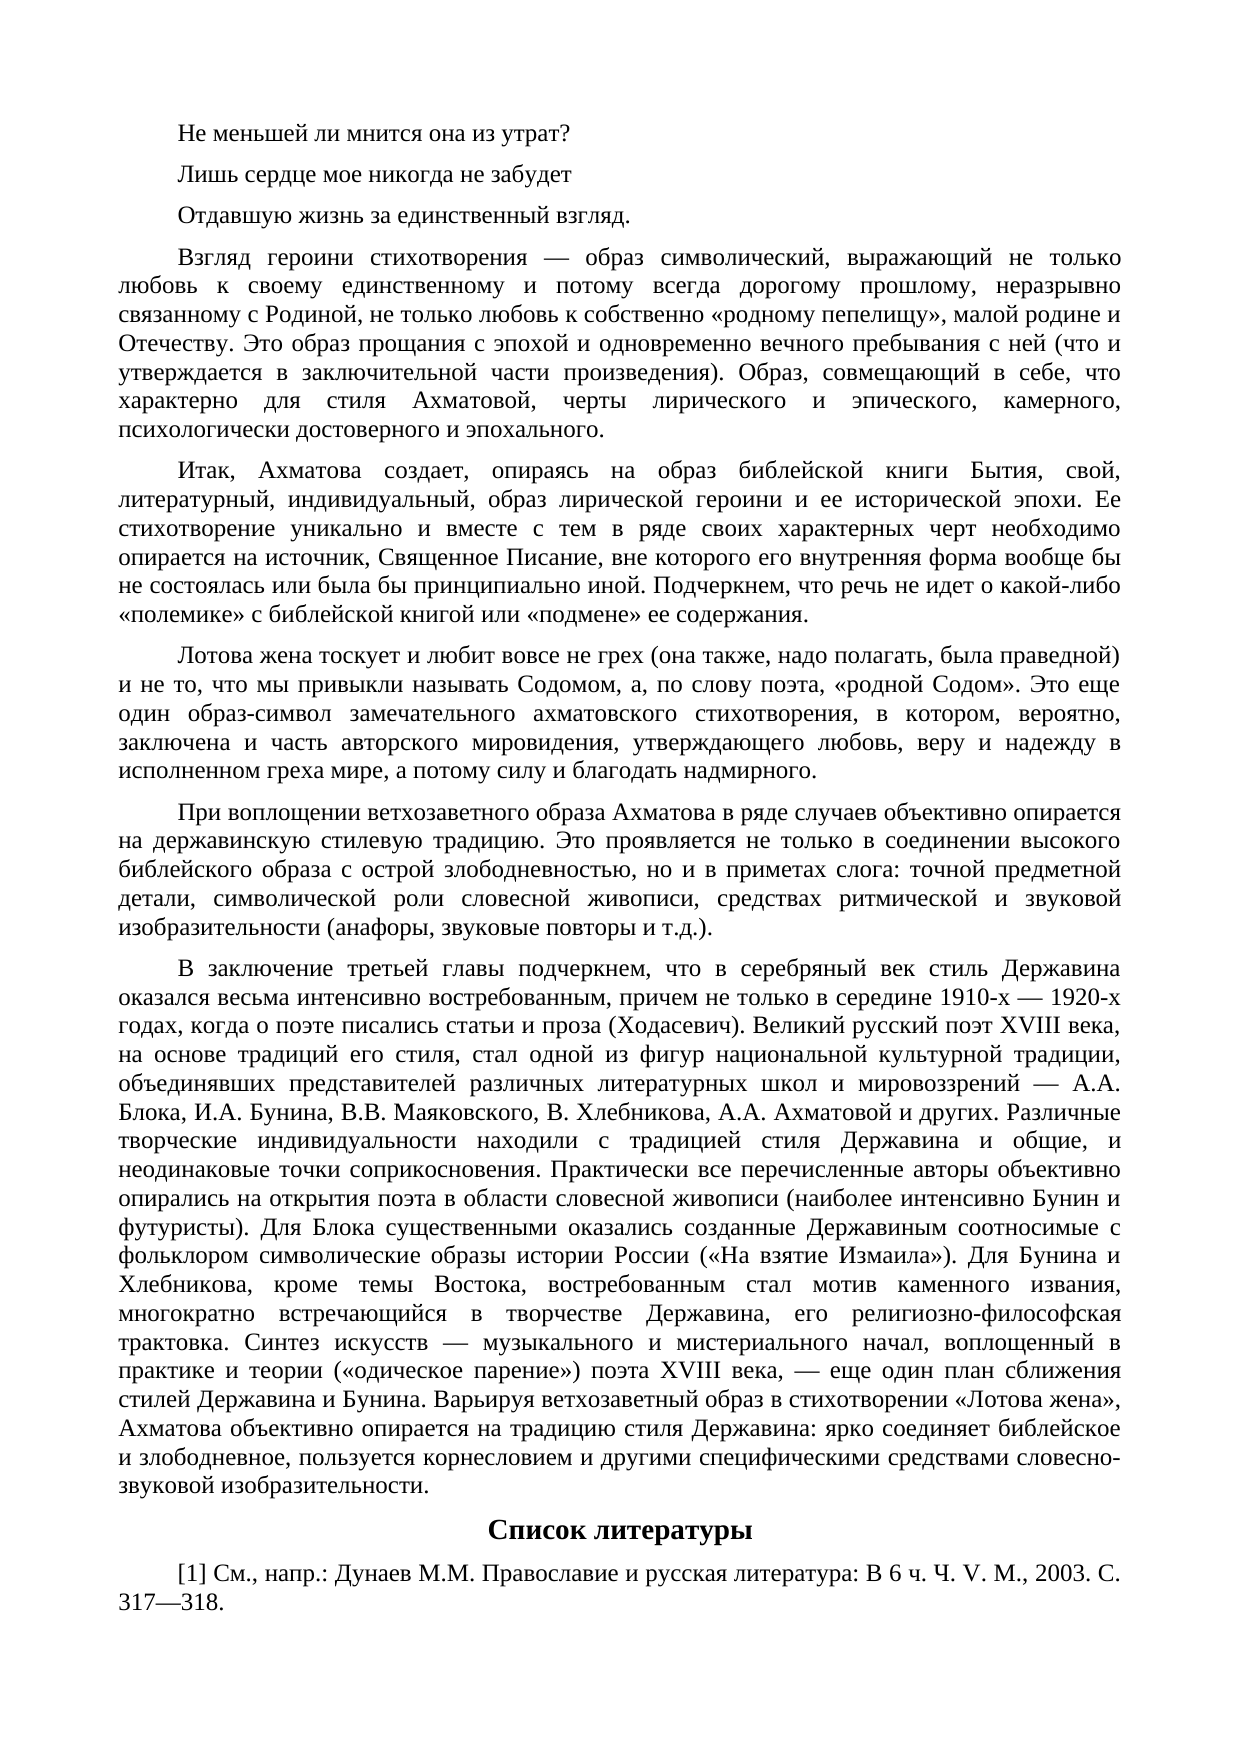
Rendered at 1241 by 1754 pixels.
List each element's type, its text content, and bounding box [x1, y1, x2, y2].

text Не меньшей ли мнится она из утрат? [118, 118, 1122, 147]
text Итак, Ахматова создает, опираясь на образ библейской книги Бытия, свой, литературный, индивидуальный, образ лирической героини и ее исторической эпохи. Ее стихотворение уникально и вместе с тем в ряде своих характерных черт необходимо опирается на источник, Священное Писание, вне которого его внутренняя форма вообще бы не состоялась или была бы принципиально иной. Подчеркнем, что речь не идет о какой-либо «полемике» с библейской книгой или «подмене» ее содержания. [118, 456, 1122, 628]
text Лишь сердце мое никогда не забудет [118, 159, 1122, 188]
text Лотова жена тоскует и любит вовсе не грех (она также, надо полагать, была праведной) и не то, что мы привыкли называть Содомом, а, по слову поэта, «родной Содом». Это еще один образ-символ замечательного ахматовского стихотворения, в котором, вероятно, заключена и часть авторского мировидения, утверждающего любовь, веру и надежду в исполненном греха мире, а потому силу и благодать надмирного. [118, 641, 1122, 784]
text В заключение третьей главы подчеркнем, что в серебряный век стиль Державина оказался весьма интенсивно востребованным, причем не только в середине 1910-х — 1920-х годах, когда о поэте писались статьи и проза (Ходасевич). Великий русский поэт XVIII века, на основе традиций его стиля, стал одной из фигур национальной культурной традиции, объединявших представителей различных литературных школ и мировоззрений — А.А. Блока, И.А. Бунина, В.В. Маяковского, В. Хлебникова, А.А. Ахматовой и других. Различные творческие индивидуальности находили с традицией стиля Державина и общие, и неодинаковые точки соприкосновения. Практически все перечисленные авторы объективно опирались на открытия поэта в области словесной живописи (наиболее интенсивно Бунин и футуристы). Для Блока существенными оказались созданные Державиным соотносимые с фольклором символические образы истории России («На взятие Измаила»). Для Бунина и Хлебникова, кроме темы Востока, востребованным стал мотив каменного извания, многократно встречающийся в творчестве Державина, его религиозно-философская трактовка. Синтез искусств — музыкального и мистериального начал, воплощенный в практике и теории («одическое парение») поэта XVIII века, — еще один план сближения стилей Державина и Бунина. Варьируя ветхозаветный образ в стихотворении «Лотова жена», Ахматова объективно опирается на традицию стиля Державина: ярко соединяет библейское и злободневное, пользуется корнесловием и другими специфическими средствами словесно-звуковой изобразительности. [118, 953, 1122, 1499]
text Отдавшую жизнь за единственный взгляд. [118, 201, 1122, 229]
text Взгляд героини стихотворения — образ символический, выражающий не только любовь к своему единственному и потому всегда дорогому прошлому, неразрывно связанному с Родиной, не только любовь к собственно «родному пепелищу», малой родине и Отечеству. Это образ прощания с эпохой и одновременно вечного пребывания с ней (что и утверждается в заключительной части произведения). Образ, совмещающий в себе, что характерно для стиля Ахматовой, черты лирического и эпического, камерного, психологически достоверного и эпохального. [118, 242, 1122, 443]
text При воплощении ветхозаветного образа Ахматова в ряде случаев объективно опирается на державинскую стилевую традицию. Это проявляется не только в соединении высокого библейского образа с острой злободневностью, но и в приметах слога: точной предметной детали, символической роли словесной живописи, средствах ритмической и звуковой изобразительности (анафоры, звуковые повторы и т.д.). [118, 797, 1122, 941]
text [1] См., напр.: Дунаев М.М. Православие и русская литература: В 6 ч. Ч. V. М., 2003. С. 317—318. [118, 1558, 1122, 1615]
text Список литературы [118, 1512, 1122, 1545]
